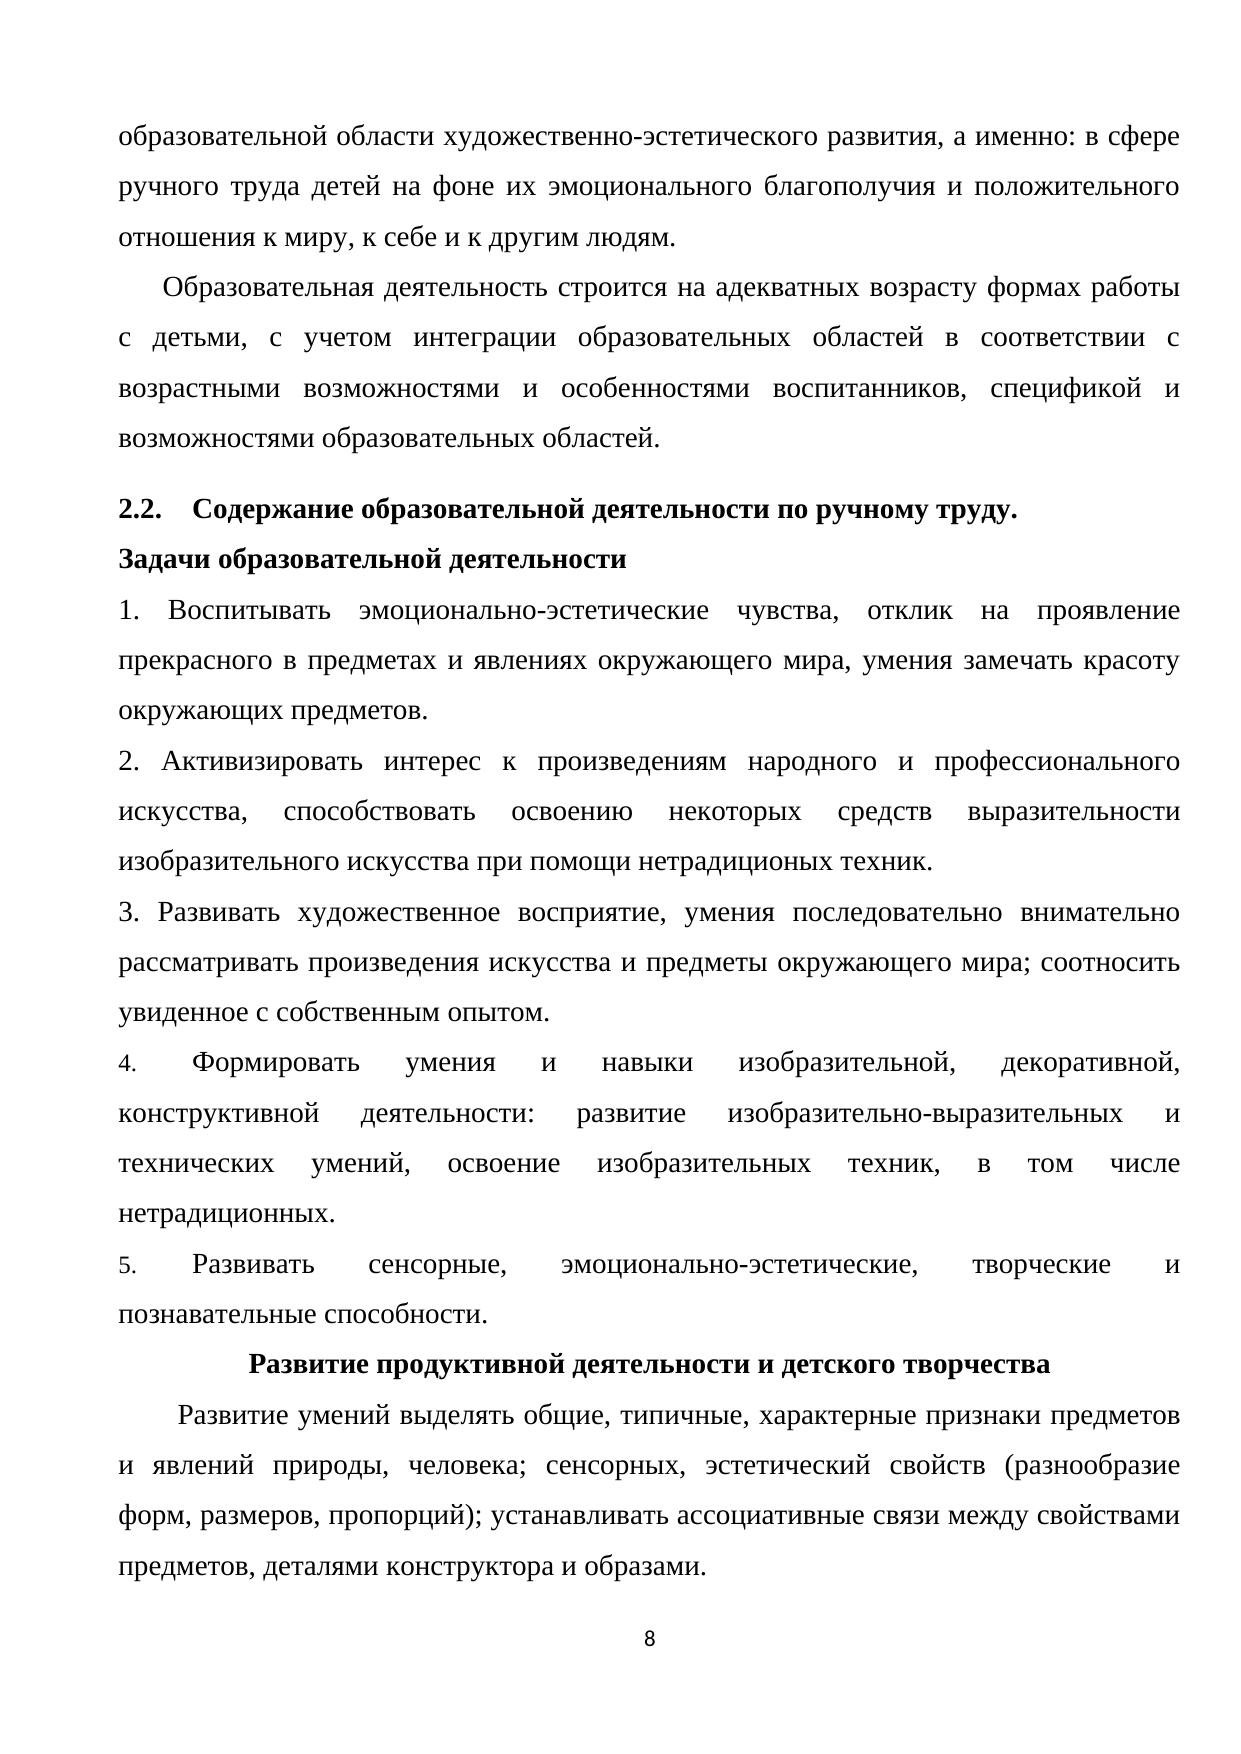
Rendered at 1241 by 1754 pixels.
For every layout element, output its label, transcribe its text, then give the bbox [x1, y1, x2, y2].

text Развитие продуктивной деятельности и детского творчества [118, 1346, 1181, 1380]
text Развитие умений выделять общие, типичные, характерные признаки предметов и явлений природы, человека; сенсорных, эстетический свойств (разнообразие форм, размеров, пропорций); устанавливать ассоциативные связи между свойствами предметов, деталями конструктора и образами. [118, 1397, 1181, 1581]
subtitle 2.2. Содержание образовательной деятельности по ручному труду. [118, 491, 1181, 525]
list Формировать умения и навыки изобразительной, декоративной, конструктивной деятельности: развитие изобразительно-выразительных и технических умений, освоение изобразительных техник, в том числе нетрадиционных. [118, 1044, 1181, 1229]
text Задачи образовательной деятельности [118, 541, 1181, 575]
text 1. Воспитывать эмоционально-эстетические чувства, отклик на проявление прекрасного в предметах и явлениях окружающего мира, умения замечать красоту окружающих предметов. [118, 592, 1181, 726]
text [118, 118, 1181, 252]
text Образовательная деятельность строится на адекватных возрасту формах работы с детьми, с учетом интеграции образовательных областей в соответствии с возрастными возможностями и особенностями воспитанников, спецификой и возможностями образовательных областей. [118, 269, 1181, 453]
list Развивать сенсорные, эмоционально-эстетические, творческие и познавательные способности. [118, 1246, 1181, 1330]
text 3. Развивать художественное восприятие, умения последовательно внимательно рассматривать произведения искусства и предметы окружающего мира; соотносить увиденное с собственным опытом. [118, 894, 1181, 1028]
text 2. Активизировать интерес к произведениям народного и профессионального искусства, способствовать освоению некоторых средств выразительности изобразительного искусства при помощи нетрадиционых техник. [118, 743, 1181, 877]
